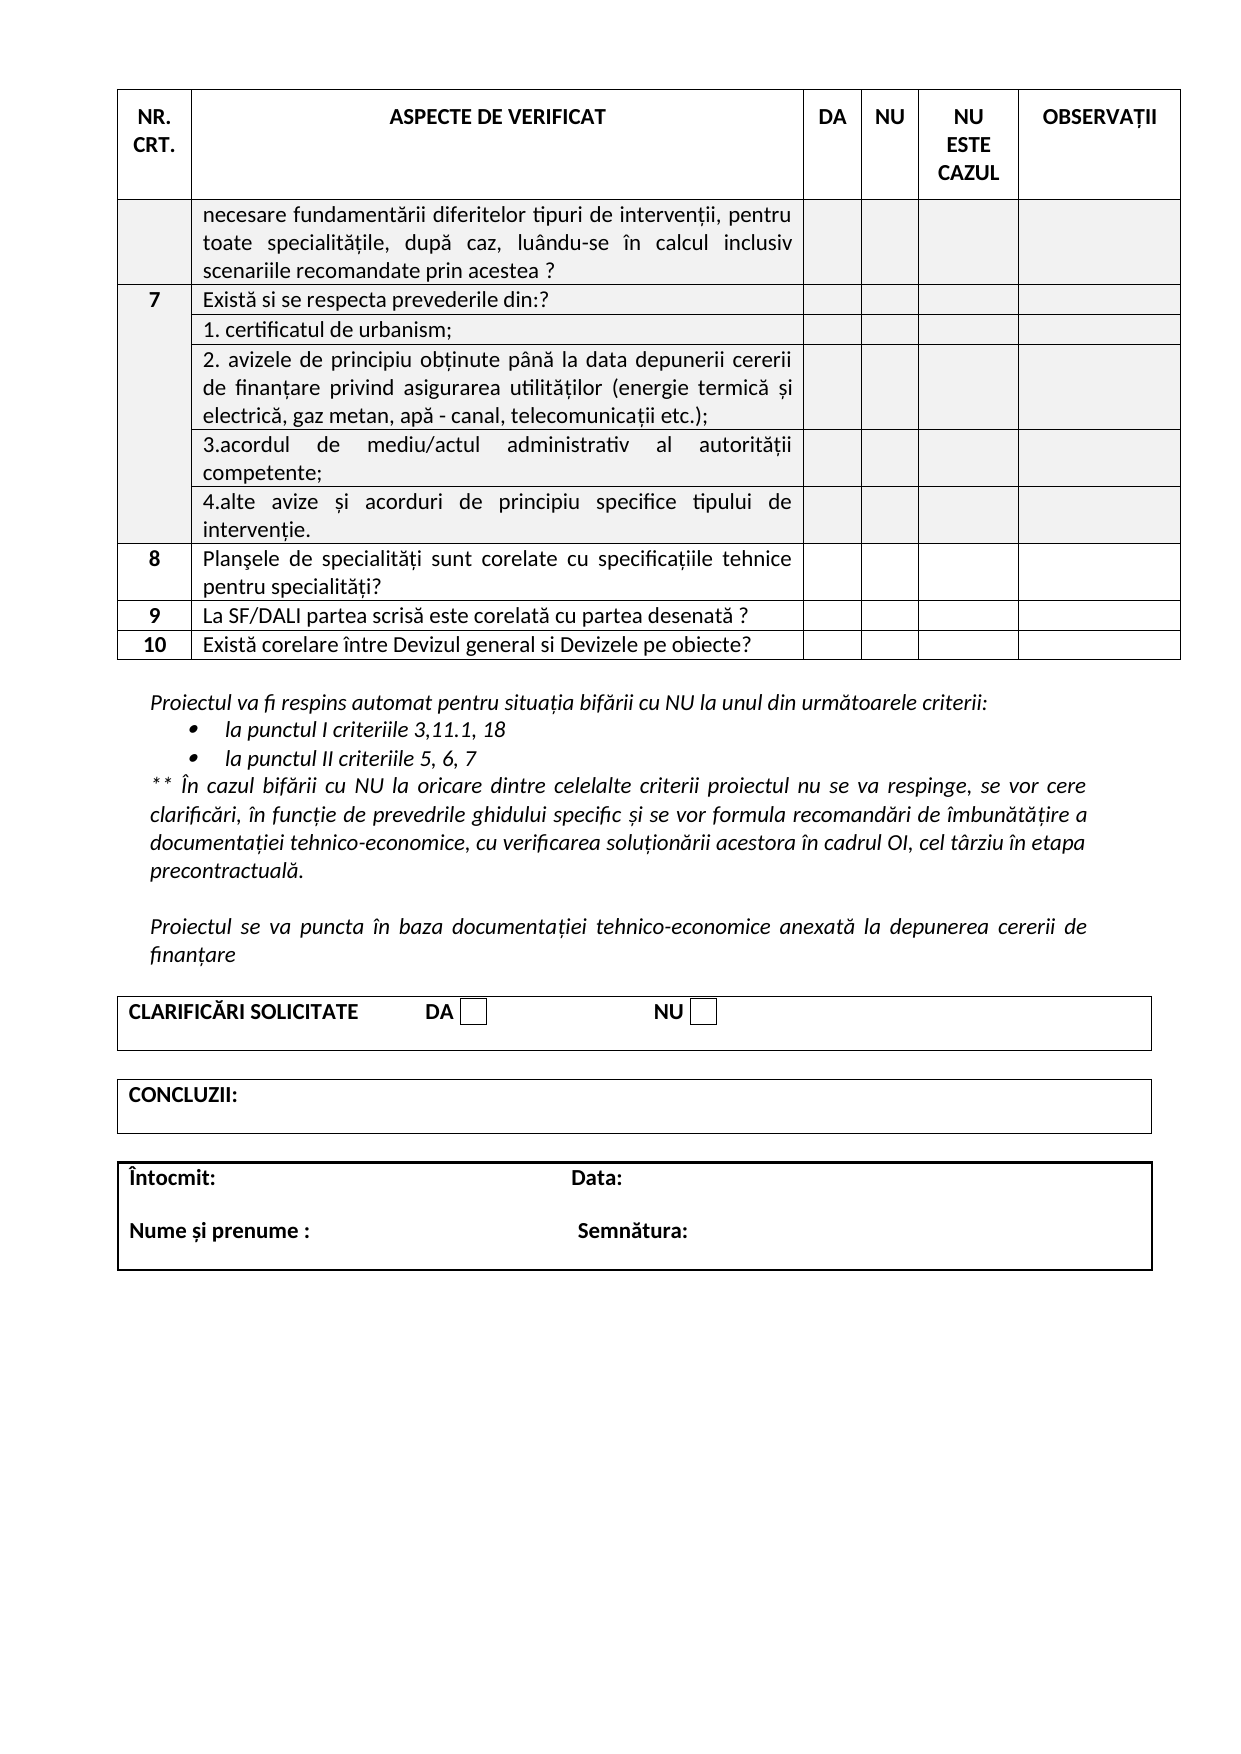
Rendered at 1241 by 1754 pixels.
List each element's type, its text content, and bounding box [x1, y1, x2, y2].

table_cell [192, 200, 803, 284]
table_cell [804, 487, 861, 543]
table_cell [1019, 487, 1180, 543]
table_cell [1019, 285, 1180, 314]
table_header NR. CRT. [118, 90, 191, 199]
table_cell [919, 285, 1018, 314]
table_cell La SF/DALI partea scrisă este corelată cu partea desenată ? [192, 601, 803, 629]
table_cell [862, 315, 918, 344]
table_cell [804, 345, 861, 429]
table_cell Există corelare între Devizul general si Devizele pe obiecte? [192, 631, 803, 658]
table_cell [1019, 200, 1180, 284]
table_cell [862, 200, 918, 284]
table_cell [1019, 631, 1180, 658]
table_cell [919, 487, 1018, 543]
table_cell [804, 285, 861, 314]
table_header OBSERVAŢII [1019, 90, 1180, 199]
table_cell [1019, 430, 1180, 486]
table_header NU ESTE CAZUL [919, 90, 1018, 199]
table_cell [1019, 345, 1180, 429]
table_cell [919, 631, 1018, 658]
table_cell 7 [118, 285, 191, 543]
table_cell 10 [118, 631, 191, 658]
table_cell 3.acordul de mediu/actul administrativ al autorității competente; [192, 430, 803, 486]
table_cell [862, 487, 918, 543]
table_cell [804, 631, 861, 658]
table_cell 1. certificatul de urbanism; [192, 315, 803, 344]
table_cell [919, 430, 1018, 486]
table_header Întocmit: Data: Nume și prenume : Semnătura: [119, 1164, 1151, 1269]
table_cell [862, 544, 918, 600]
table_cell [862, 601, 918, 629]
table_cell [919, 315, 1018, 344]
table_cell [919, 200, 1018, 284]
table_cell [862, 285, 918, 314]
table_header CLARIFICĂRI SOLICITATE DA NU [118, 997, 1151, 1049]
text ** În cazul bifării cu NU la oricare dintre celelalte criterii proiectul nu se va respinge, se vor cere clarificări, în funcție de prevedrile ghidului specific și se vor formula recomandări de îmbunătățire a documentației tehnico-economice, cu verificarea soluţionării acestora în cadrul OI, cel târziu în etapa precontractuală. [150, 772, 1090, 884]
table_cell 4.alte avize şi acorduri de principiu specifice tipului de intervenţie. [192, 487, 803, 543]
table_cell 9 [118, 601, 191, 629]
list la punctul I criteriile 3,11.1, 18 [187, 716, 1090, 744]
table_cell [804, 544, 861, 600]
table_cell [804, 430, 861, 486]
table_cell [919, 345, 1018, 429]
table_cell Planşele de specialități sunt corelate cu specificațiile tehnice pentru specialități? [192, 544, 803, 600]
table_cell [919, 544, 1018, 600]
table_cell [1019, 601, 1180, 629]
table_header ASPECTE DE VERIFICAT [192, 90, 803, 199]
table_cell 2. avizele de principiu obținute până la data depunerii cererii de finanțare privind asigurarea utilităţilor (energie termică şi electrică, gaz metan, apă - canal, telecomunicaţii etc.); [192, 345, 803, 429]
text Proiectul va fi respins automat pentru situaţia bifării cu NU la unul din următoarele criterii: [150, 688, 1090, 716]
table_cell 6 [118, 200, 191, 284]
table_cell [862, 430, 918, 486]
table_cell [862, 345, 918, 429]
table_cell Există si se respecta prevederile din:? [192, 285, 803, 314]
text Proiectul se va puncta în baza documentației tehnico-economice anexată la depunerea cererii de finanțare [150, 912, 1090, 968]
table_cell [804, 315, 861, 344]
table_cell [1019, 315, 1180, 344]
table_cell [804, 200, 861, 284]
table_header CONCLUZII: [118, 1080, 1151, 1132]
table_header NU [862, 90, 918, 199]
table_cell [862, 631, 918, 658]
table_cell [919, 601, 1018, 629]
table_cell [804, 601, 861, 629]
table_header DA [804, 90, 861, 199]
table_cell [1019, 544, 1180, 600]
list la punctul II criteriile 5, 6, 7 [187, 744, 1090, 772]
table_cell 8 [118, 544, 191, 600]
